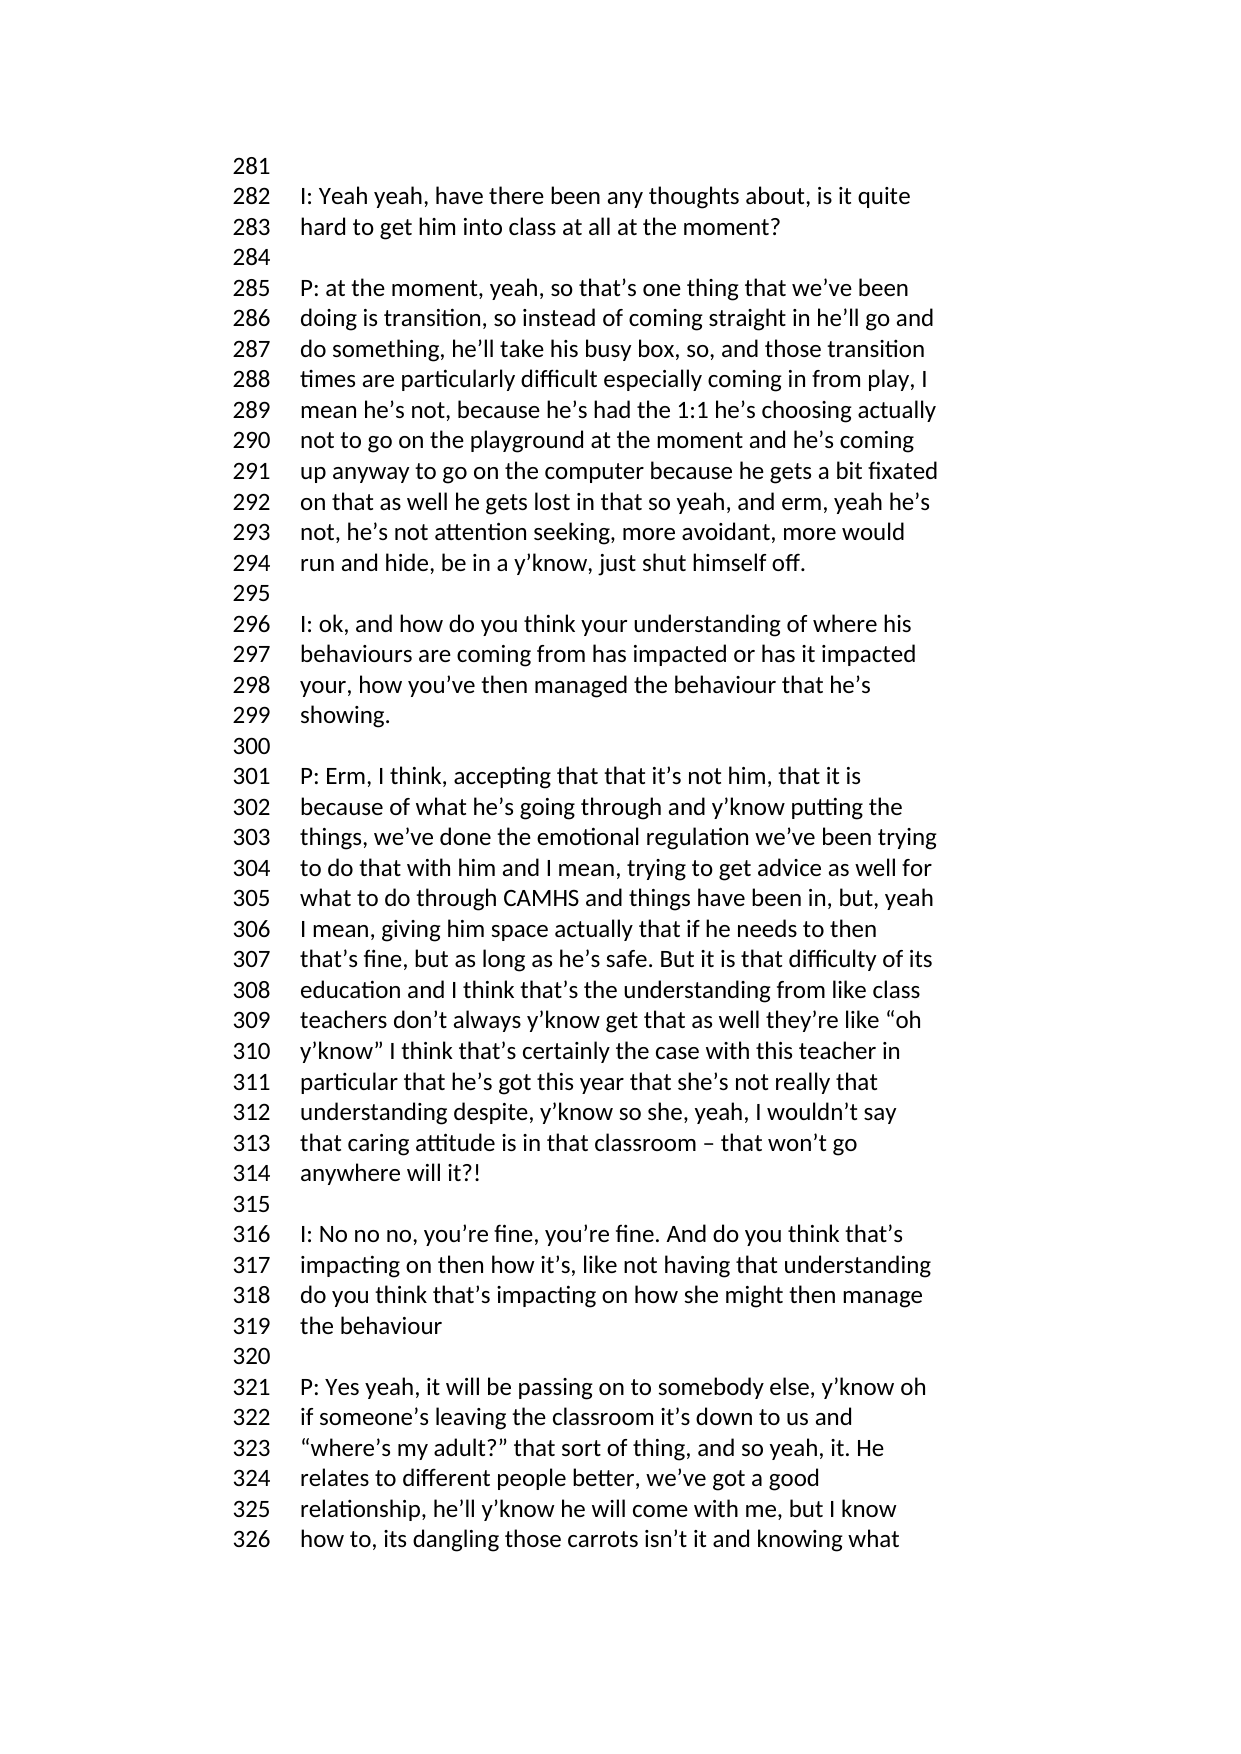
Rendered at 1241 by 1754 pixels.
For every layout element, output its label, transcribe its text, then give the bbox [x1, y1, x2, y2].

text P: at the moment, yeah, so that’s one thing that we’ve been doing is transition, so instead of coming straight in he’ll go and do something, he’ll take his busy box, so, and those transition times are particularly difficult especially coming in from play, I mean he’s not, because he’s had the 1:1 he’s choosing actually not to go on the playground at the moment and he’s coming up anyway to go on the computer because he gets a bit fixated on that as well he gets lost in that so yeah, and erm, yeah he’s not, he’s not attention seeking, more avoidant, more would run and hide, be in a y’know, just shut himself off. [300, 272, 940, 577]
text P: Erm, I think, accepting that that it’s not him, that it is because of what he’s going through and y’know putting the things, we’ve done the emotional regulation we’ve been trying to do that with him and I mean, trying to get advice as well for what to do through CAMHS and things have been in, but, yeah I mean, giving him space actually that if he needs to then that’s fine, but as long as he’s safe. But it is that difficulty of its education and I think that’s the understanding from like class teachers don’t always y’know get that as well they’re like “oh y’know” I think that’s certainly the case with this teacher in particular that he’s got this year that she’s not really that understanding despite, y’know so she, yeah, I wouldn’t say that caring attitude is in that classroom – that won’t go anywhere will it?! [300, 760, 940, 1188]
text I: ok, and how do you think your understanding of where his behaviours are coming from has impacted or has it impacted your, how you’ve then managed the behaviour that he’s showing. [300, 608, 940, 730]
text I: No no no, you’re fine, you’re fine. And do you think that’s impacting on then how it’s, like not having that understanding do you think that’s impacting on how she might then manage the behaviour [300, 1218, 940, 1340]
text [300, 1371, 940, 1554]
text I: Yeah yeah, have there been any thoughts about, is it quite hard to get him into class at all at the moment? [300, 181, 940, 242]
